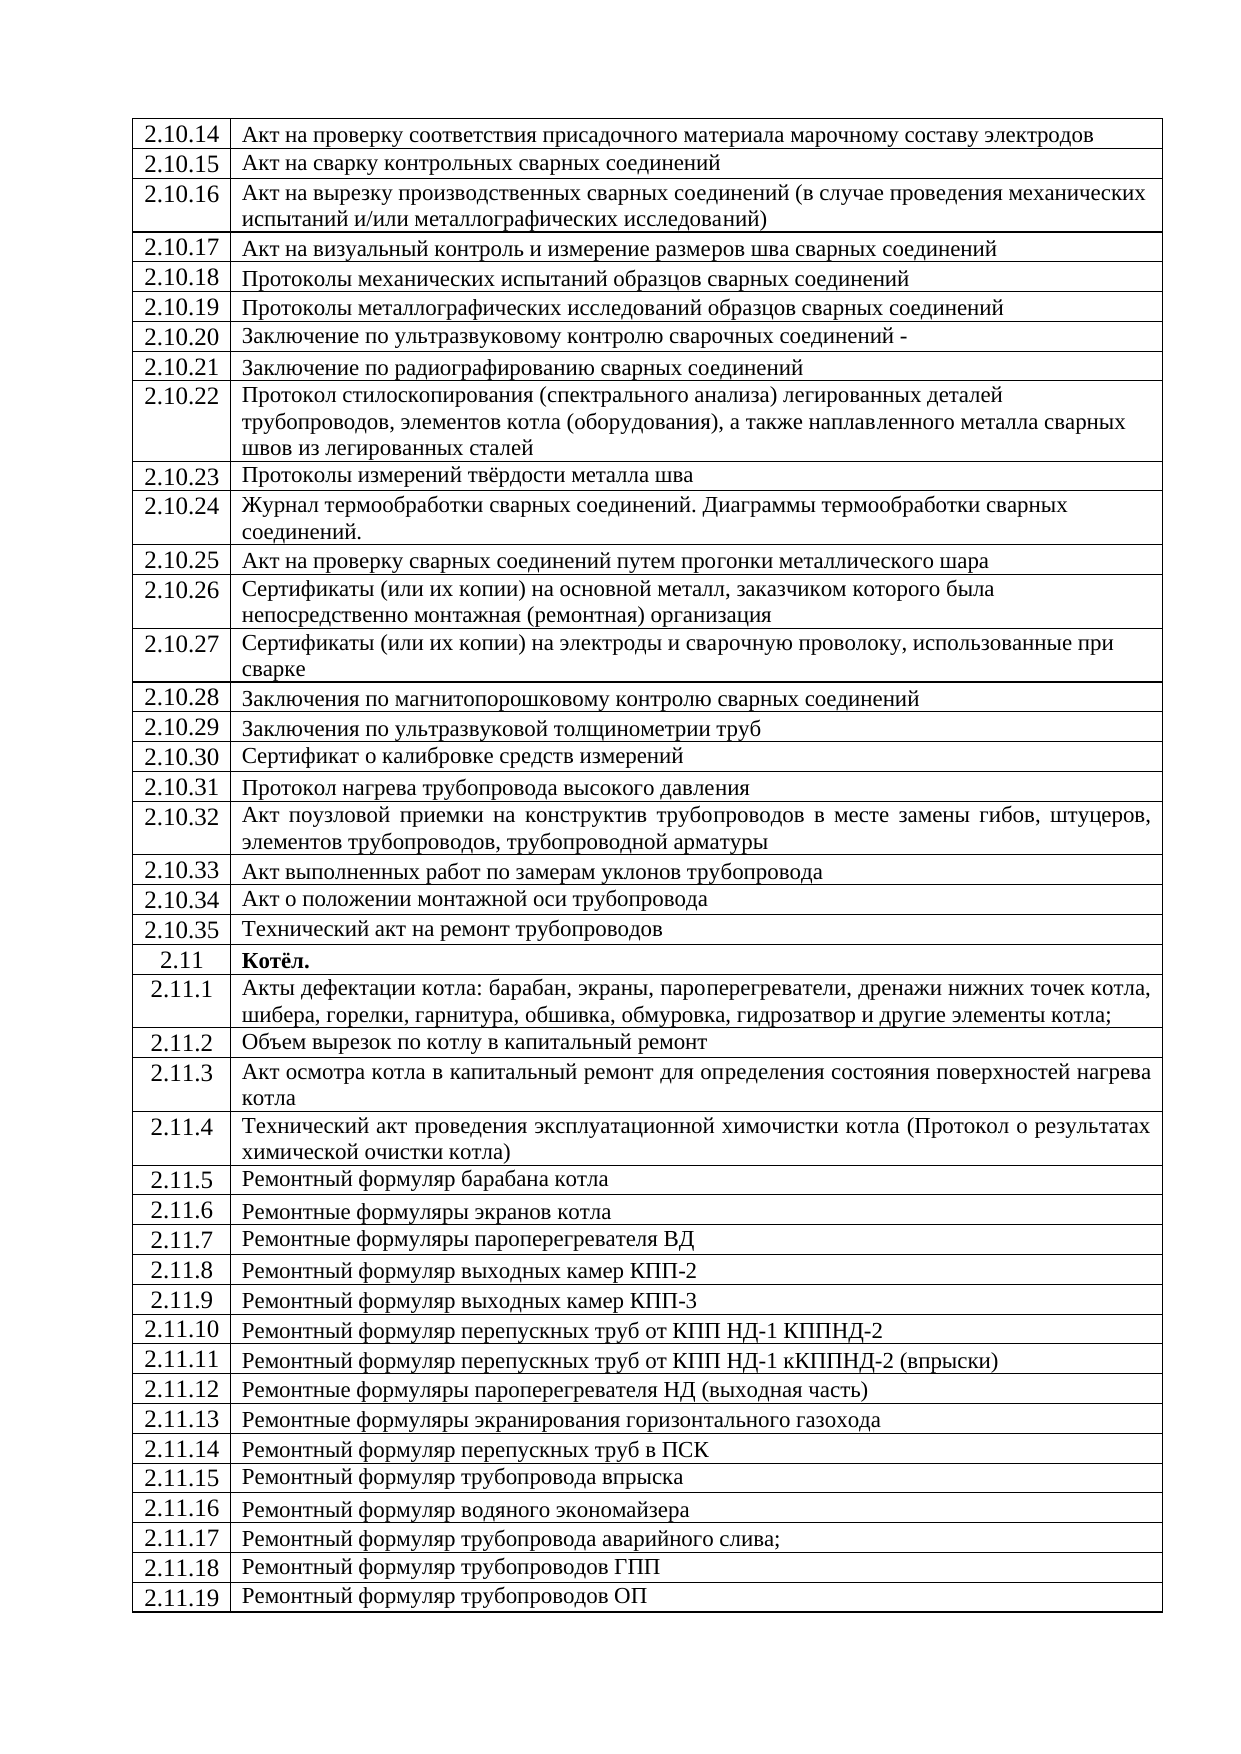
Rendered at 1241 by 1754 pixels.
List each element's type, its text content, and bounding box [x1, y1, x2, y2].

table_cell 2.10.28 [133, 683, 230, 711]
table_cell 2.11.14 [133, 1434, 230, 1462]
table_cell Сертификаты (или их копии) на основной металл, заказчиком которого была непосредственно монтажная (ремонтная) организация [231, 575, 1162, 628]
table_cell 2.10.32 [133, 802, 230, 854]
table_cell Ремонтный формуляр барабана котла [231, 1166, 1162, 1194]
table_cell 2.10.22 [133, 381, 230, 461]
table_cell 2.11.9 [133, 1285, 230, 1313]
table_cell Сертификат о калибровке средств измерений [231, 742, 1162, 771]
table_cell Акт выполненных работ по замерам уклонов трубопровода [231, 855, 1162, 884]
table_cell Акт на проверку сварных соединений путем прогонки металлического шара [231, 545, 1162, 574]
table_cell 2.11.16 [133, 1493, 230, 1522]
table_cell 2.10.25 [133, 545, 230, 574]
table_cell 2.10.19 [133, 292, 230, 321]
table_cell Технический акт проведения эксплуатационной химочистки котла (Протокол о результатах химической очистки котла) [231, 1112, 1162, 1164]
table_cell 2.11.5 [133, 1166, 230, 1194]
table_cell 2.10.33 [133, 855, 230, 884]
table_cell Акт на вырезку производственных сварных соединений (в случае проведения механических испытаний и/или металлографических исследований) [231, 179, 1162, 231]
table_cell Заключение по радиографированию сварных соединений [231, 352, 1162, 380]
table_cell Заключения по магнитопорошковому контролю сварных соединений [231, 683, 1162, 711]
table_cell 2.11.7 [133, 1225, 230, 1254]
table_cell 2.10.35 [133, 915, 230, 944]
table_cell 2.10.24 [133, 491, 230, 544]
table_cell Ремонтные формуляры пароперегревателя ВД [231, 1225, 1162, 1254]
table_cell Технический акт на ремонт трубопроводов [231, 915, 1162, 944]
table_cell 2.10.14 [133, 119, 230, 148]
table_cell 2.11.4 [133, 1112, 230, 1164]
table_cell 2.11.15 [133, 1464, 230, 1492]
table_cell Протокол стилоскопирования (спектрального анализа) легированных деталей трубопроводов, элементов котла (оборудования), а также наплавленного металла сварных швов из легированных сталей [231, 381, 1162, 461]
table_cell 2.10.27 [133, 629, 230, 681]
table_cell Ремонтный формуляр перепускных труб в ПСК [231, 1434, 1162, 1462]
table_cell Ремонтный формуляр трубопровода аварийного слива; [231, 1523, 1162, 1552]
table_cell 2.10.26 [133, 575, 230, 628]
table_cell 2.11.8 [133, 1255, 230, 1284]
table_cell Протоколы механических испытаний образцов сварных соединений [231, 262, 1162, 291]
table_cell Акты дефектации котла: барабан, экраны, пароперегреватели, дренажи нижних точек котла, шибера, горелки, гарнитура, обшивка, обмуровка, гидрозатвор и другие элементы котла; [231, 975, 1162, 1027]
table_cell Сертификаты (или их копии) на электроды и сварочную проволоку, использованные при сварке [231, 629, 1162, 681]
table_cell 2.10.18 [133, 262, 230, 291]
table_cell 2.10.29 [133, 712, 230, 741]
table_cell Ремонтный формуляр трубопроводов ОП [231, 1583, 1162, 1611]
table_cell 2.11.10 [133, 1315, 230, 1343]
table_cell Акт на визуальный контроль и измерение размеров шва сварных соединений [231, 233, 1162, 261]
table_cell 2.11.2 [133, 1028, 230, 1057]
table_cell 2.10.31 [133, 772, 230, 801]
table_cell Ремонтный формуляр трубопровода впрыска [231, 1464, 1162, 1492]
table_cell 2.10.34 [133, 885, 230, 914]
table_cell Ремонтные формуляры пароперегревателя НД (выходная часть) [231, 1374, 1162, 1403]
table_cell 2.10.23 [133, 462, 230, 490]
table_cell 2.10.17 [133, 233, 230, 261]
table_cell 2.11.3 [133, 1058, 230, 1111]
table_cell Акт поузловой приемки на конструктив трубопроводов в месте замены гибов, штуцеров, элементов трубопроводов, трубопроводной арматуры [231, 802, 1162, 854]
table_cell 2.11.6 [133, 1195, 230, 1224]
table_cell 2.10.15 [133, 149, 230, 178]
table_cell Объем вырезок по котлу в капитальный ремонт [231, 1028, 1162, 1057]
table_cell 2.10.30 [133, 742, 230, 771]
table_cell Акт на проверку соответствия присадочного материала марочному составу электродов [231, 119, 1162, 148]
table_cell Ремонтный формуляр выходных камер КПП-3 [231, 1285, 1162, 1313]
table_cell Журнал термообработки сварных соединений. Диаграммы термообработки сварных соединений. [231, 491, 1162, 544]
table_cell 2.11.12 [133, 1374, 230, 1403]
table_cell Ремонтный формуляр водяного экономайзера [231, 1493, 1162, 1522]
table_cell 2.11 [133, 945, 230, 973]
table_cell Протокол нагрева трубопровода высокого давления [231, 772, 1162, 801]
table_cell 2.11.19 [133, 1583, 230, 1611]
table_cell Протоколы измерений твёрдости металла шва [231, 462, 1162, 490]
table_cell 2.11.11 [133, 1344, 230, 1373]
table_cell 2.11.13 [133, 1404, 230, 1433]
table_cell Ремонтный формуляр перепускных труб от КПП НД-1 кКППНД-2 (впрыски) [231, 1344, 1162, 1373]
table_cell Заключения по ультразвуковой толщинометрии труб [231, 712, 1162, 741]
table_cell Акт на сварку контрольных сварных соединений [231, 149, 1162, 178]
table_cell Ремонтные формуляры экранов котла [231, 1195, 1162, 1224]
table_cell 2.10.16 [133, 179, 230, 231]
table_cell Протоколы металлографических исследований образцов сварных соединений [231, 292, 1162, 321]
table_cell 2.10.20 [133, 322, 230, 351]
table_cell Котёл. [231, 945, 1162, 973]
table_cell Акт осмотра котла в капитальный ремонт для определения состояния поверхностей нагрева котла [231, 1058, 1162, 1111]
table_cell Заключение по ультразвуковому контролю сварочных соединений - [231, 322, 1162, 351]
table_cell Ремонтные формуляры экранирования горизонтального газохода [231, 1404, 1162, 1433]
table_cell Акт о положении монтажной оси трубопровода [231, 885, 1162, 914]
table_cell 2.10.21 [133, 352, 230, 380]
table_cell 2.11.17 [133, 1523, 230, 1552]
table_cell Ремонтный формуляр трубопроводов ГПП [231, 1553, 1162, 1582]
table_cell Ремонтный формуляр выходных камер КПП-2 [231, 1255, 1162, 1284]
table_cell Ремонтный формуляр перепускных труб от КПП НД-1 КППНД-2 [231, 1315, 1162, 1343]
table_cell 2.11.18 [133, 1553, 230, 1582]
table_cell 2.11.1 [133, 975, 230, 1027]
